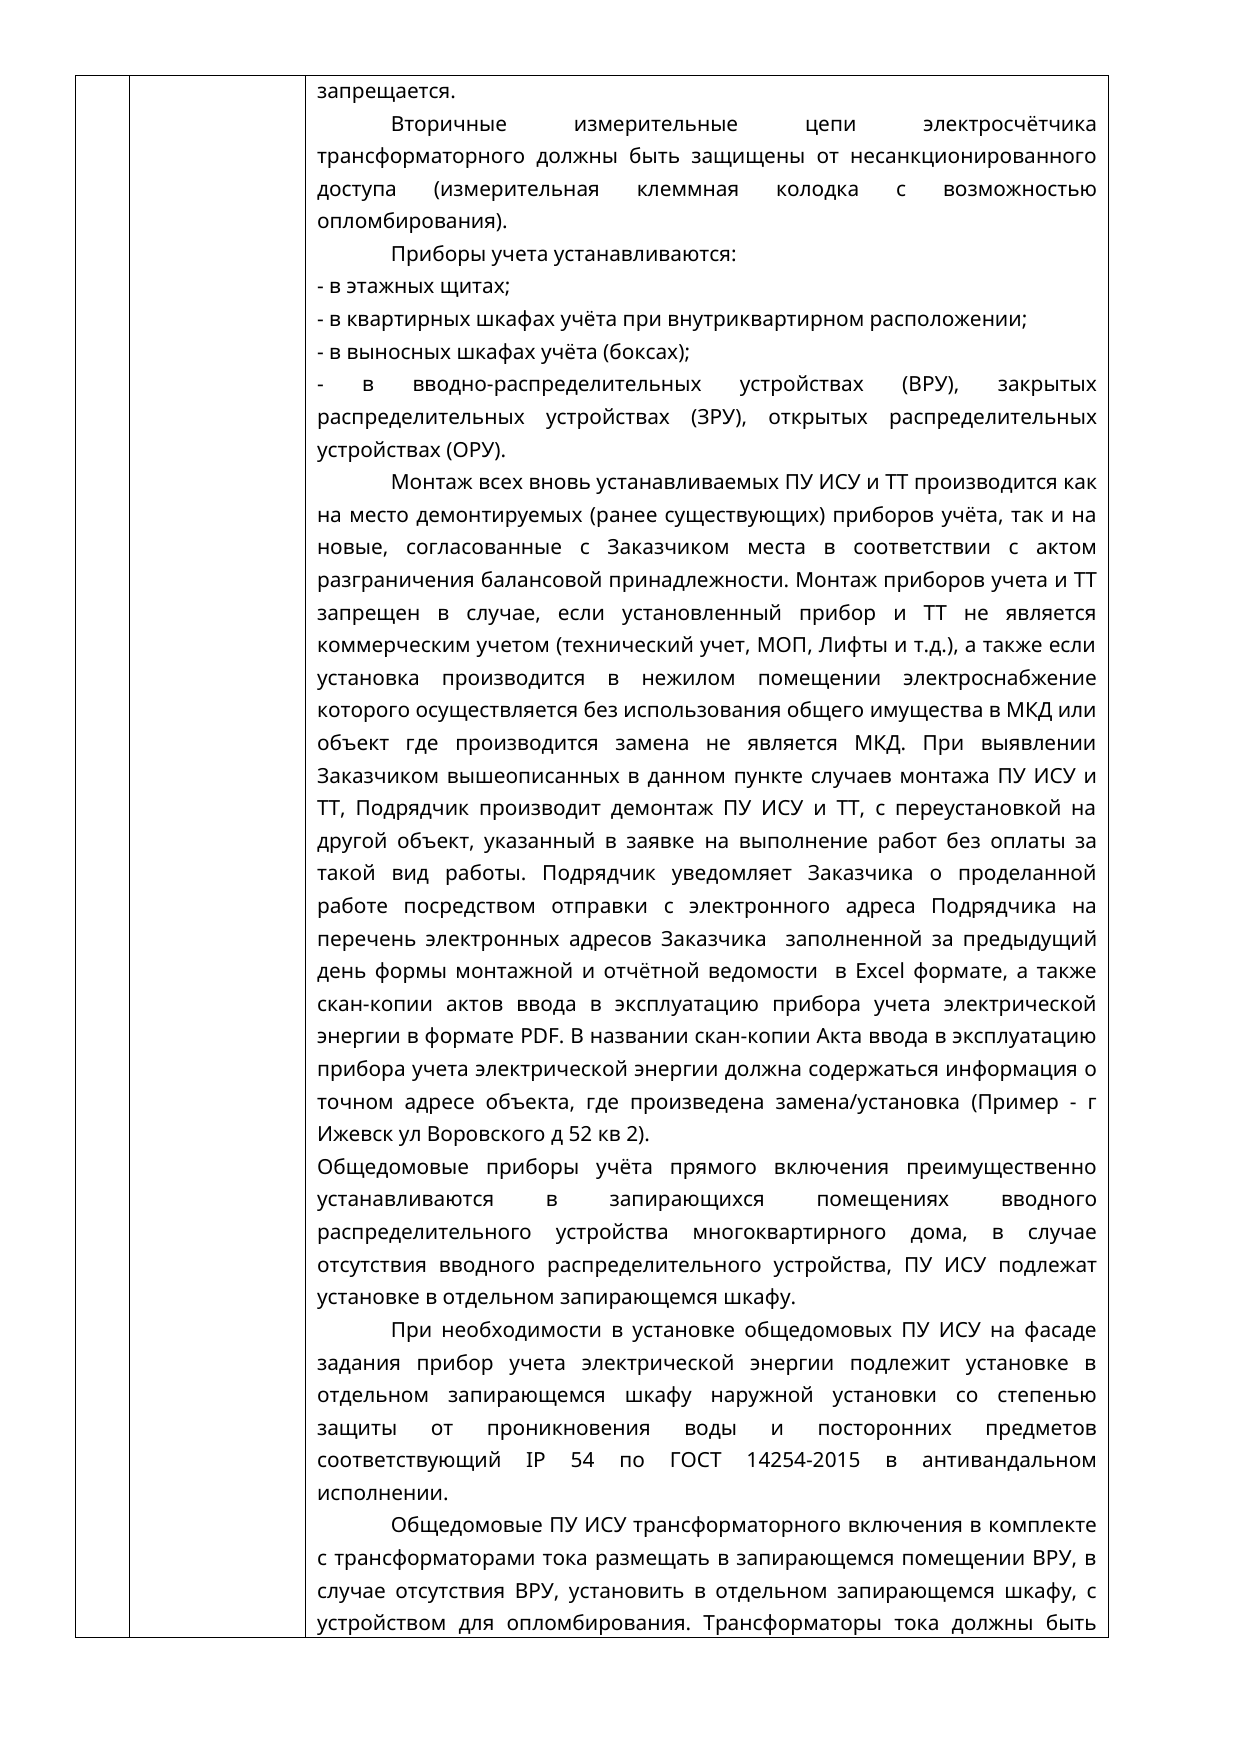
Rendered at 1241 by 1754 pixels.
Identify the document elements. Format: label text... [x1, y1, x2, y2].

table_cell 5 [76, 76, 129, 1637]
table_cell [130, 76, 305, 1637]
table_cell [306, 76, 1108, 1637]
